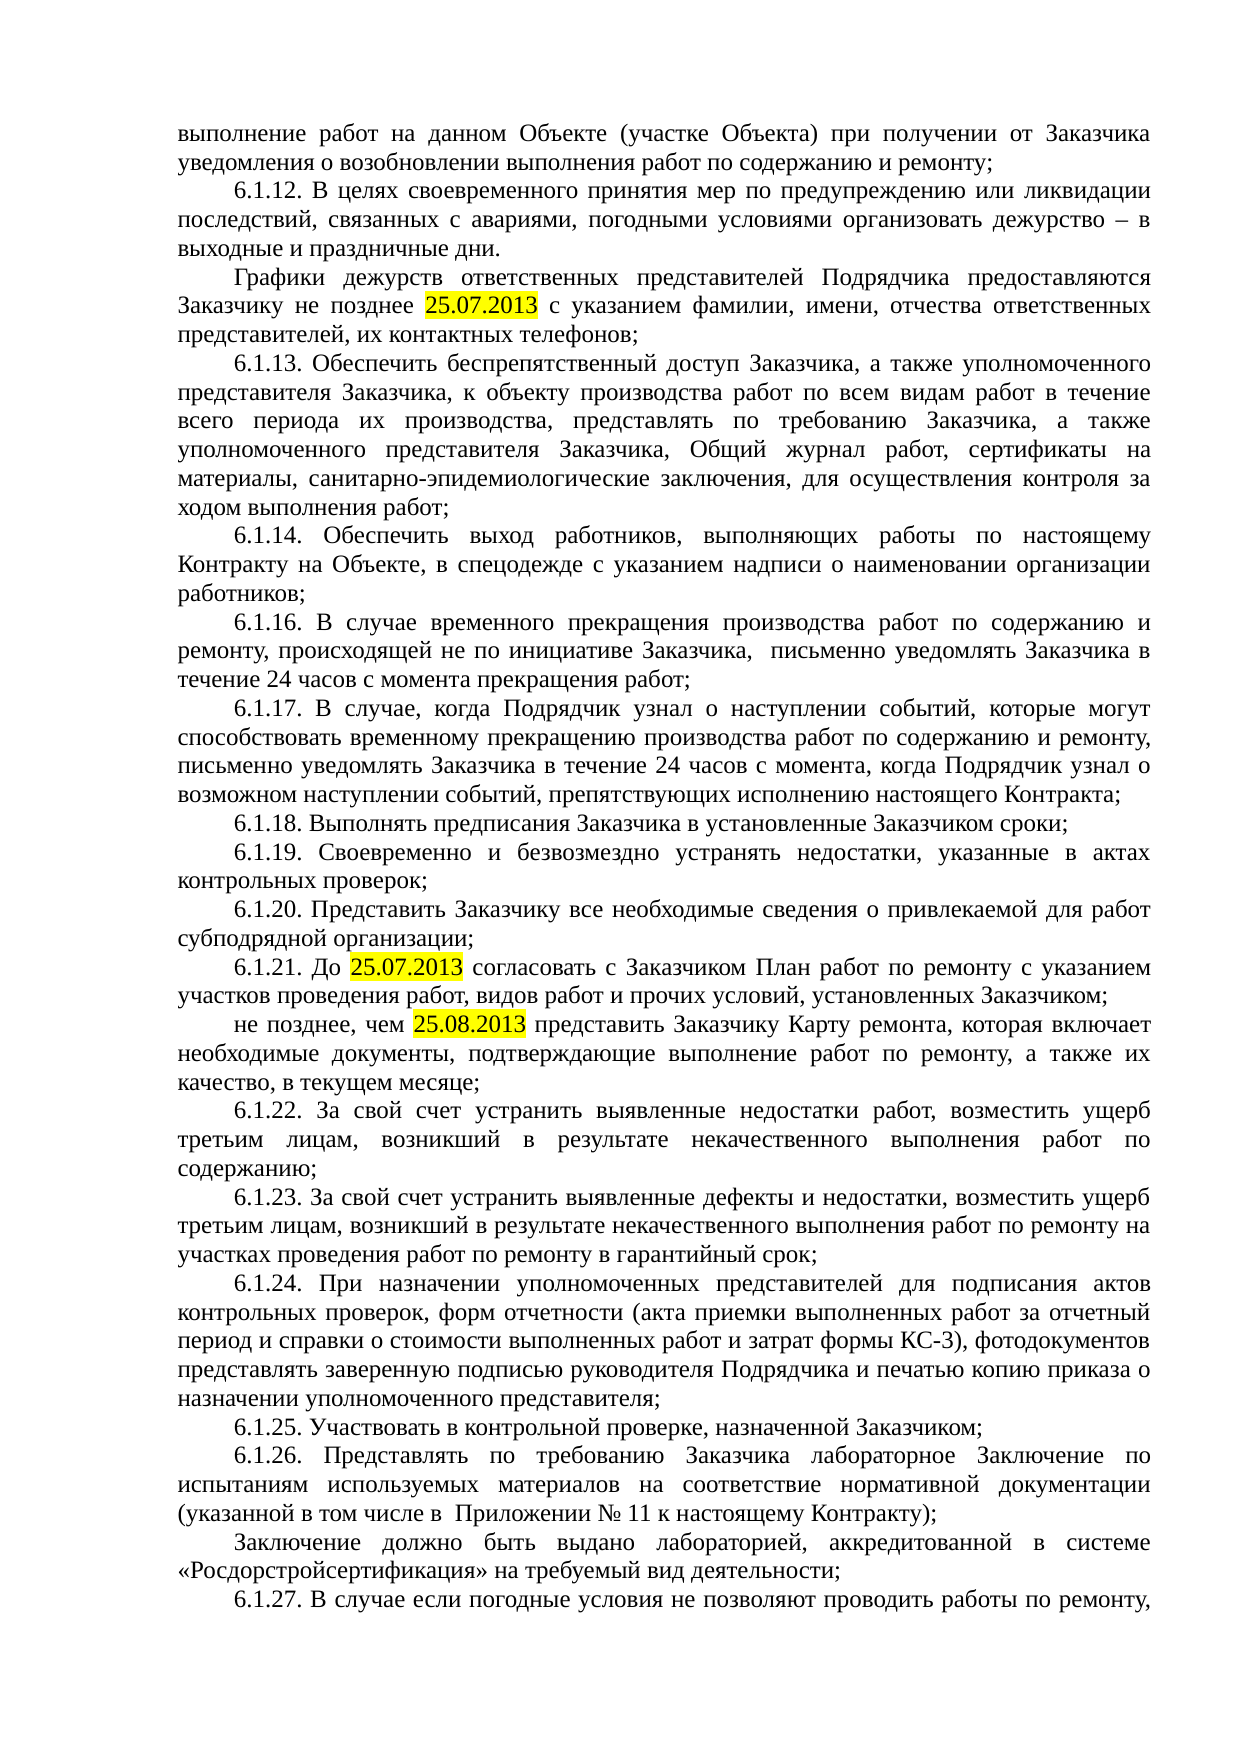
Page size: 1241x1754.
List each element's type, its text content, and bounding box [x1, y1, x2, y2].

text 6.1.17. В случае, когда Подрядчик узнал о наступлении событий, которые могут способствовать временному прекращению производства работ по содержанию и ремонту, письменно уведомлять Заказчика в течение 24 часов с момента, когда Подрядчик узнал о возможном наступлении событий, препятствующих исполнению настоящего Контракта; [177, 693, 1152, 808]
text 6.1.19. Своевременно и безвозмездно устранять недостатки, указанные в актах контрольных проверок; [177, 837, 1152, 894]
text 6.1.18. Выполнять предписания Заказчика в установленные Заказчиком сроки; [177, 808, 1152, 837]
text 6.1.13. Обеспечить беспрепятственный доступ Заказчика, а также уполномоченного представителя Заказчика, к объекту производства работ по всем видам работ в течение всего периода их производства, представлять по требованию Заказчика, а также уполномоченного представителя Заказчика, Общий журнал работ, сертификаты на материалы, санитарно-эпидемиологические заключения, для осуществления контроля за ходом выполнения работ; [177, 348, 1152, 521]
text 6.1.25. Участвовать в контрольной проверке, назначенной Заказчиком; [177, 1412, 1152, 1441]
text 6.1.23. За свой счет устранить выявленные дефекты и недостатки, возместить ущерб третьим лицам, возникший в результате некачественного выполнения работ по ремонту на участках проведения работ по ремонту в гарантийный срок; [177, 1182, 1152, 1268]
text 6.1.21. До 25.07.2013 согласовать с Заказчиком План работ по ремонту с указанием участков проведения работ, видов работ и прочих условий, установленных Заказчиком; [177, 952, 1152, 1009]
text Графики дежурств ответственных представителей Подрядчика предоставляются Заказчику не позднее 25.07.2013 с указанием фамилии, имени, отчества ответственных представителей, их контактных телефонов; [177, 262, 1152, 348]
text 6.1.14. Обеспечить выход работников, выполняющих работы по настоящему Контракту на Объекте, в спецодежде с указанием надписи о наименовании организации работников; [177, 521, 1152, 607]
text 6.1.24. При назначении уполномоченных представителей для подписания актов контрольных проверок, форм отчетности (акта приемки выполненных работ за отчетный период и справки о стоимости выполненных работ и затрат формы КС-3), фотодокументов представлять заверенную подписью руководителя Подрядчика и печатью копию приказа о назначении уполномоченного представителя; [177, 1268, 1152, 1412]
text не позднее, чем 25.08.2013 представить Заказчику Карту ремонта, которая включает необходимые документы, подтверждающие выполнение работ по ремонту, а также их качество, в текущем месяце; [177, 1009, 1152, 1096]
text 6.1.26. Представлять по требованию Заказчика лабораторное Заключение по испытаниям используемых материалов на соответствие нормативной документации (указанной в том числе в Приложении № 11 к настоящему Контракту); [177, 1441, 1152, 1527]
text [177, 1584, 1152, 1613]
text 6.1.12. В целях своевременного принятия мер по предупреждению или ликвидации последствий, связанных с авариями, погодными условиями организовать дежурство – в выходные и праздничные дни. [177, 176, 1152, 262]
text 6.1.16. В случае временного прекращения производства работ по содержанию и ремонту, происходящей не по инициативе Заказчика, письменно уведомлять Заказчика в течение 24 часов с момента прекращения работ; [177, 607, 1152, 693]
text 6.1.20. Представить Заказчику все необходимые сведения о привлекаемой для работ субподрядной организации; [177, 894, 1152, 952]
text Заключение должно быть выдано лабораторией, аккредитованной в системе «Росдорстройсертификация» на требуемый вид деятельности; [177, 1527, 1152, 1584]
text 6.1.22. За свой счет устранить выявленные недостатки работ, возместить ущерб третьим лицам, возникший в результате некачественного выполнения работ по содержанию; [177, 1096, 1152, 1182]
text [177, 118, 1152, 176]
